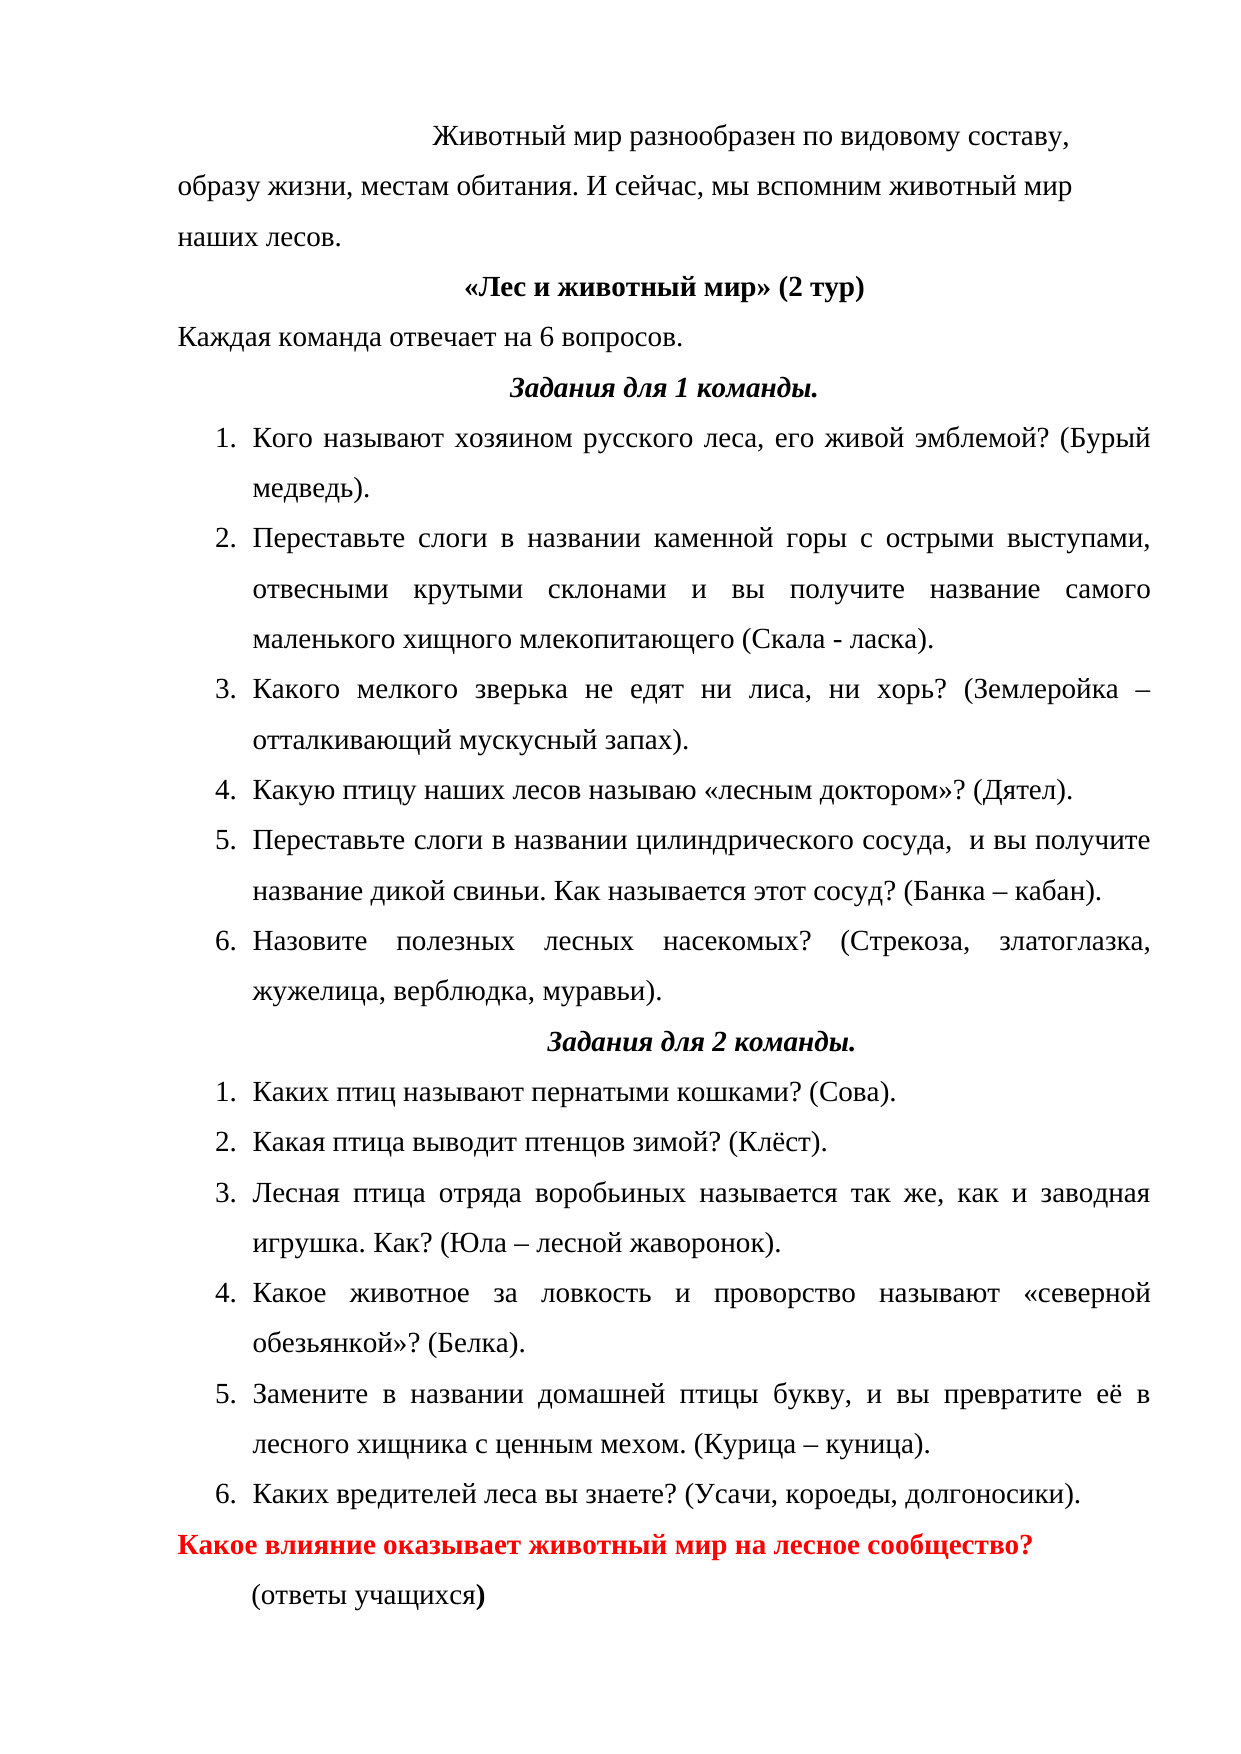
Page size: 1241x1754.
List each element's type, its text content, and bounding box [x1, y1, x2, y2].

list Лесная птица отряда воробьиных называется так же, как и заводная игрушка. Как? (Юла – лесной жаворонок). [215, 1175, 1152, 1258]
list Каких птиц называют пернатыми кошками? (Сова). [215, 1074, 1152, 1108]
text (ответы учащихся) [177, 1577, 1152, 1611]
list Какую птицу наших лесов называю «лесным доктором»? (Дятел). [215, 772, 1152, 806]
list Замените в названии домашней птицы букву, и вы превратите её в лесного хищника с ценным мехом. (Курица – куница). [215, 1376, 1152, 1460]
list Переставьте слоги в названии каменной горы с острыми выступами, отвесными крутыми склонами и вы получите название самого маленького хищного млекопитающего (Скала - ласка). [215, 521, 1152, 655]
list Какая птица выводит птенцов зимой? (Клёст). [215, 1124, 1152, 1158]
text Задания для 1 команды. [177, 370, 1152, 403]
text Какое влияние оказывает животный мир на лесное сообщество? [177, 1527, 1152, 1560]
list Кого называют хозяином русского леса, его живой эмблемой? (Бурый медведь). [215, 420, 1152, 504]
list Каких вредителей леса вы знаете? (Усачи, короеды, долгоносики). [215, 1477, 1152, 1510]
text Задания для 2 команды. [252, 1024, 1152, 1057]
list Назовите полезных лесных насекомых? (Стрекоза, златоглазка, жужелица, верблюдка, муравьи). [215, 923, 1152, 1007]
text «Лес и животный мир» (2 тур) [177, 269, 1152, 303]
text Животный мир разнообразен по видовому составу, образу жизни, местам обитания. И сейчас, мы вспомним животный мир наших лесов. [177, 118, 1152, 252]
text Каждая команда отвечает на 6 вопросов. [177, 319, 1152, 353]
list Какого мелкого зверька не едят ни лиса, ни хорь? (Землеройка – отталкивающий мускусный запах). [215, 672, 1152, 755]
list Какое животное за ловкость и проворство называют «северной обезьянкой»? (Белка). [215, 1275, 1152, 1359]
list Переставьте слоги в названии цилиндрического сосуда, и вы получите название дикой свиньи. Как называется этот сосуд? (Банка – кабан). [215, 822, 1152, 906]
